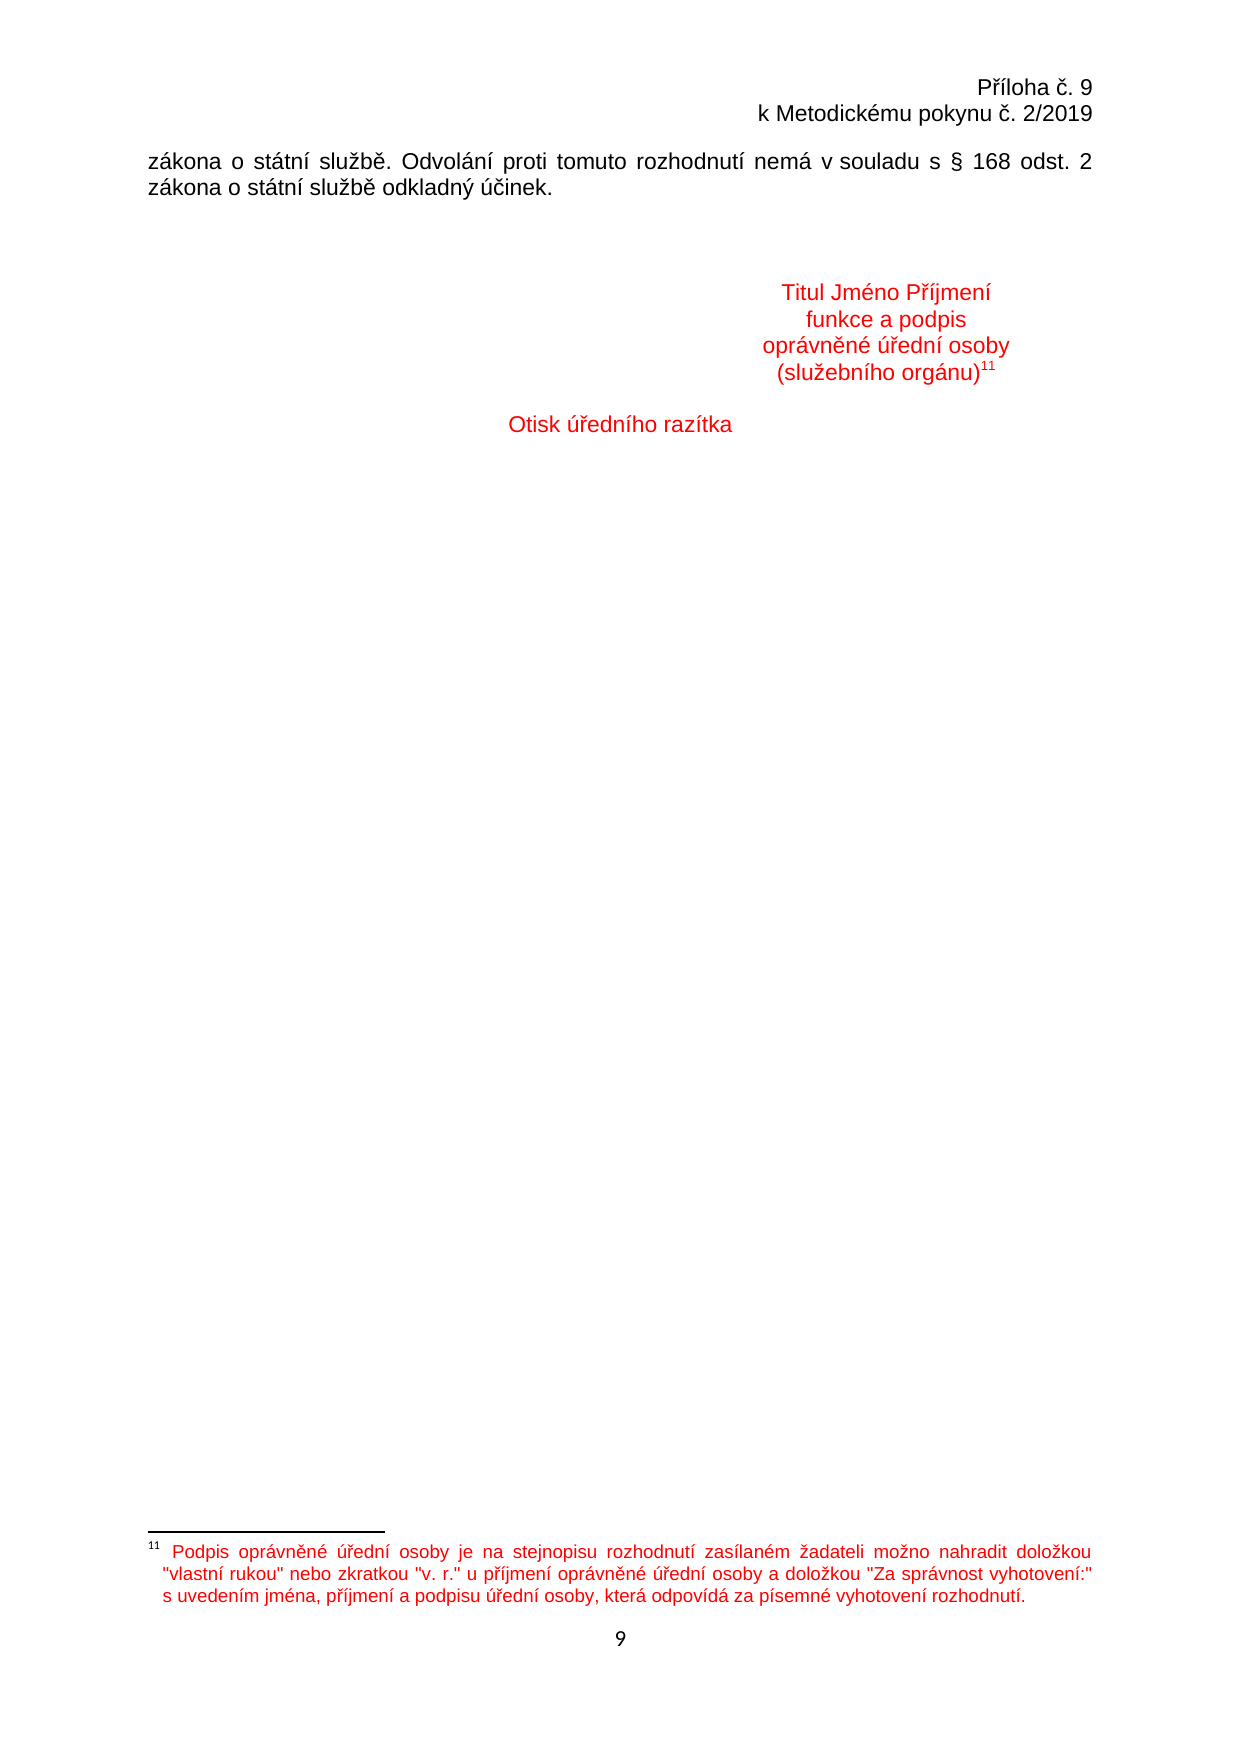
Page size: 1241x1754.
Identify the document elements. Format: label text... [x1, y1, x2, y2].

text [148, 148, 1093, 200]
text Titul Jméno Příjmení [148, 279, 1093, 306]
text Otisk úředního razítka [148, 411, 1093, 437]
text funkce a podpis [148, 306, 1093, 332]
text (služebního orgánu) [148, 358, 1093, 385]
text oprávněné úřední osoby [148, 332, 1093, 358]
